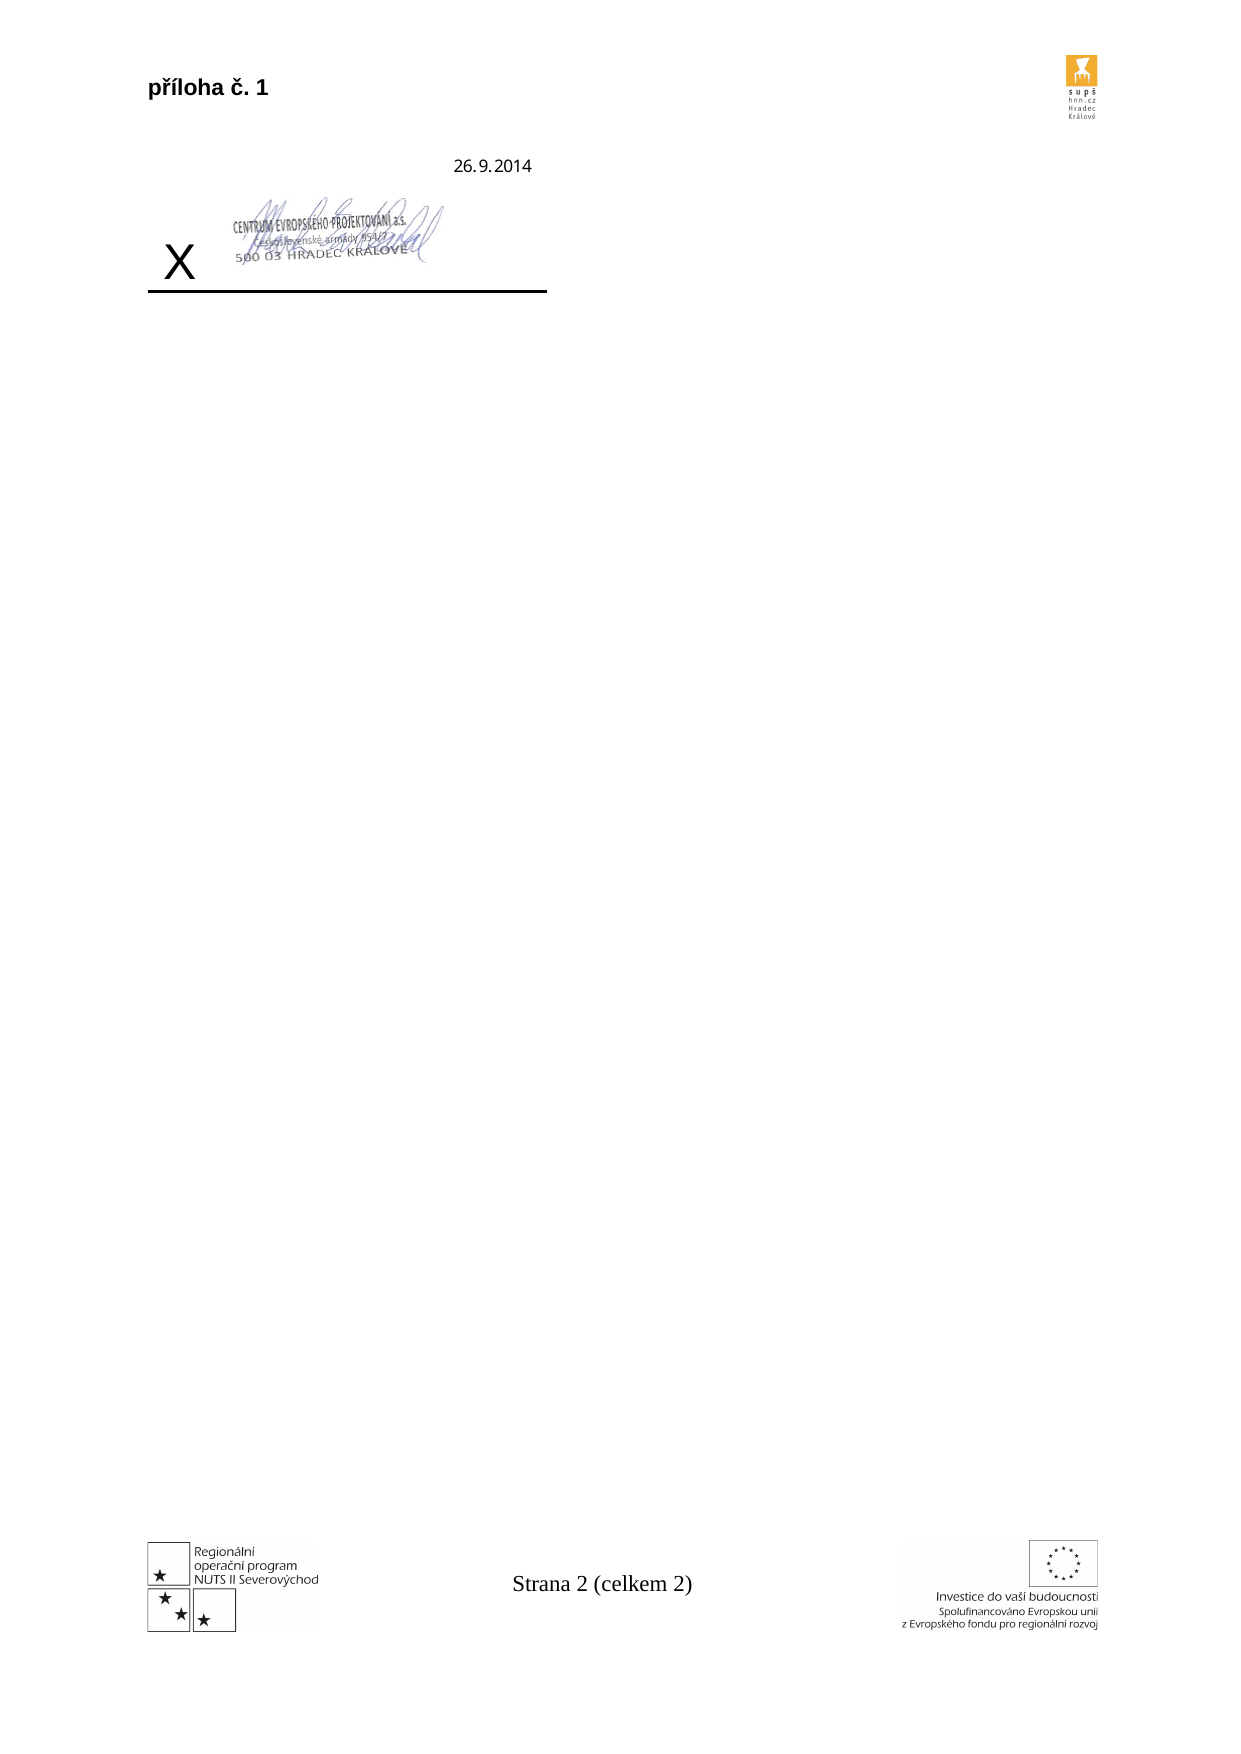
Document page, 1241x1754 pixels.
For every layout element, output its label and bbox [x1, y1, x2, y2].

picture [902, 1540, 1098, 1630]
picture [147, 1542, 318, 1632]
picture [1066, 55, 1098, 119]
